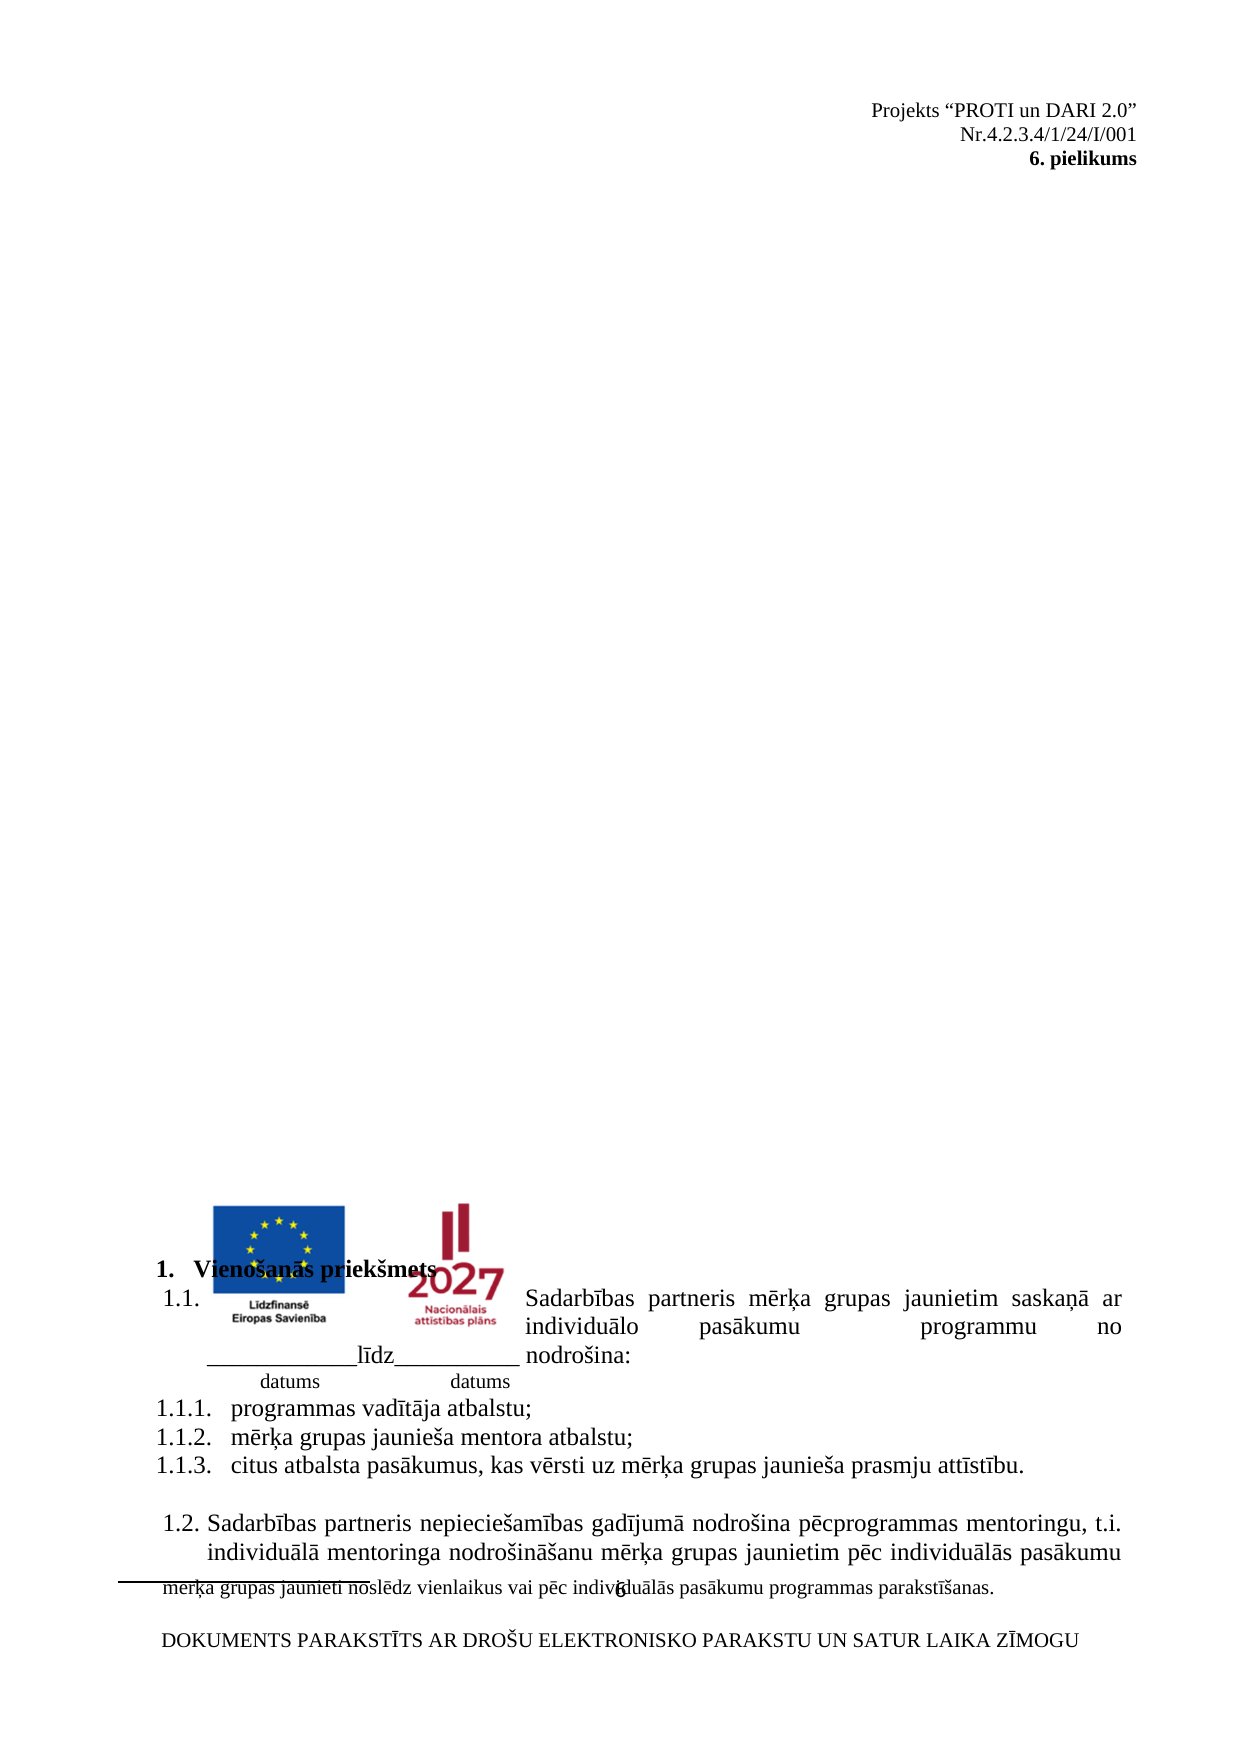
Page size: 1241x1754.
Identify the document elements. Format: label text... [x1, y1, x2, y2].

list programmas vadītāja atbalstu; [156, 1393, 1122, 1422]
list Sadarbības partneris mērķa grupas jaunietim saskaņā ar individuālo pasākumu programmu no ____________līdz__________ nodrošina: [162, 1283, 1122, 1369]
list Vienošanās priekšmets [156, 1254, 1122, 1283]
list citus atbalsta pasākumus, kas vērsti uz mērķa grupas jaunieša prasmju attīstību. [156, 1450, 1122, 1479]
list Sadarbības partneris nepieciešamības gadījumā nodrošina pēcprogrammas mentoringu, t.i. individuālā mentoringa nodrošināšanu mērķa grupas jaunietim pēc individuālās pasākumu programmas beigām, uzsākot nodarbinātību vai formālās izglītības apguvi, lai veicinātu mērķa grupas jaunieša adaptāciju izglītības iestādē vai darbavietā. [162, 1508, 1122, 1565]
list mērķa grupas jaunieša mentora atbalstu; [156, 1422, 1122, 1450]
picture [207, 1200, 507, 1254]
text datums datums [156, 1369, 1122, 1393]
